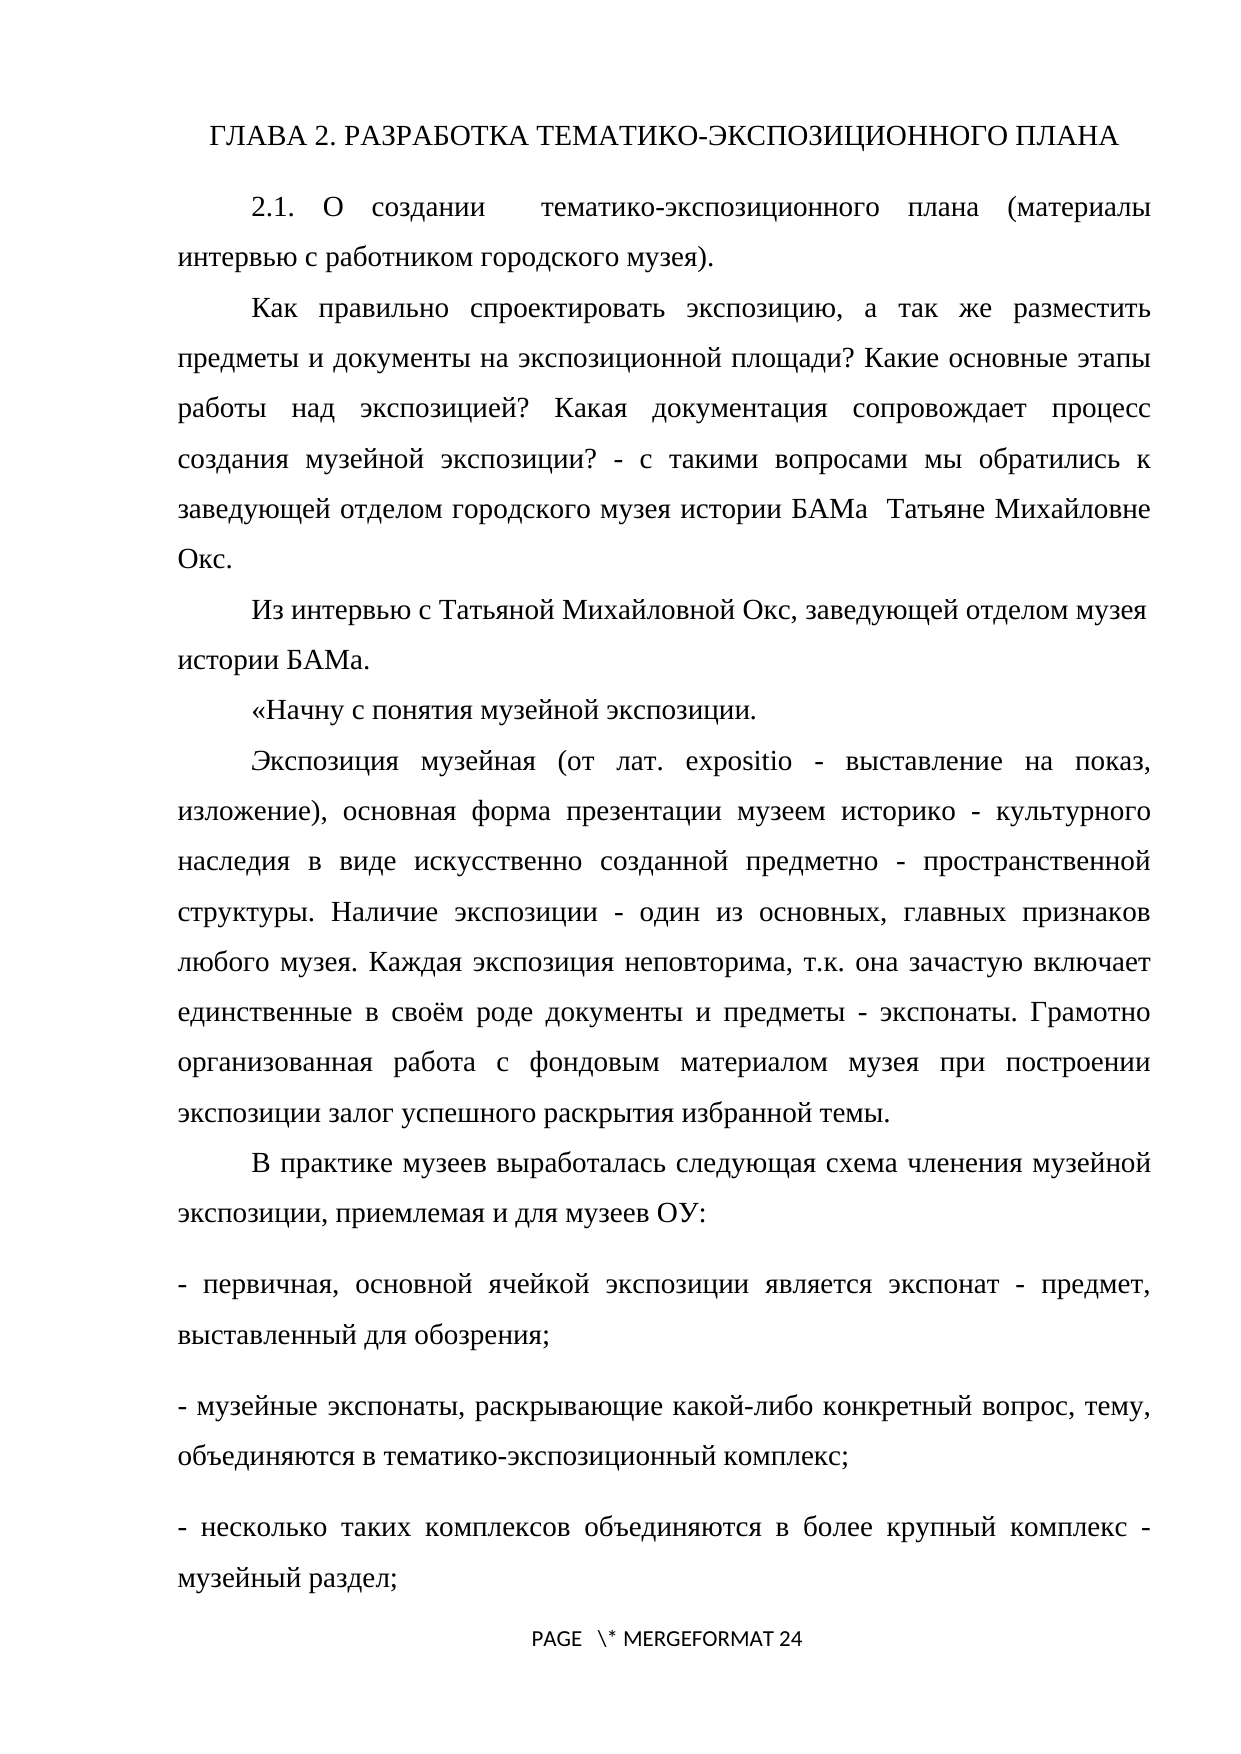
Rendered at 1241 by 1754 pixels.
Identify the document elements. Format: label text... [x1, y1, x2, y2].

text 2.1. О создании тематико-экспозиционного плана (материалы интервью с работником городского музея). [177, 189, 1152, 273]
text Из интервью с Татьяной Михайловной Окс, заведующей отделом музея истории БАМа. [177, 592, 1152, 676]
text - музейные экспонаты, раскрывающие какой-либо конкретный вопрос, тему, объединяются в тематико-экспозиционный комплекс; [177, 1388, 1152, 1472]
text ГЛАВА 2. РАЗРАБОТКА ТЕМАТИКО-ЭКСПОЗИЦИОННОГО ПЛАНА [177, 118, 1152, 152]
text В практике музеев выработалась следующая схема членения музейной экспозиции, приемлемая и для музеев ОУ: [177, 1145, 1152, 1229]
text «Начну с понятия музейной экспозиции. [177, 692, 1152, 726]
text - первичная, основной ячейкой экспозиции является экспонат - предмет, выставленный для обозрения; [177, 1267, 1152, 1351]
text - несколько таких комплексов объединяются в более крупный комплекс - музейный раздел; [177, 1509, 1152, 1593]
text Как правильно спроектировать экспозицию, а так же разместить предметы и документы на экспозиционной площади? Какие основные этапы работы над экспозицией? Какая документация сопровождает процесс создания музейной экспозиции? - с такими вопросами мы обратились к заведующей отделом городского музея истории БАМа Татьяне Михайловне Окс. [177, 290, 1152, 575]
text Экспозиция музейная (от лат. expositio - выставление на показ, изложение), основная форма презентации музеем историко - культурного наследия в виде искусственно созданной предметно - пространственной структуры. Наличие экспозиции - один из основных, главных признаков любого музея. Каждая экспозиция неповторима, т.к. она зачастую включает единственные в своём роде документы и предметы - экспонаты. Грамотно организованная работа с фондовым материалом музея при построении экспозиции залог успешного раскрытия избранной темы. [177, 743, 1152, 1128]
